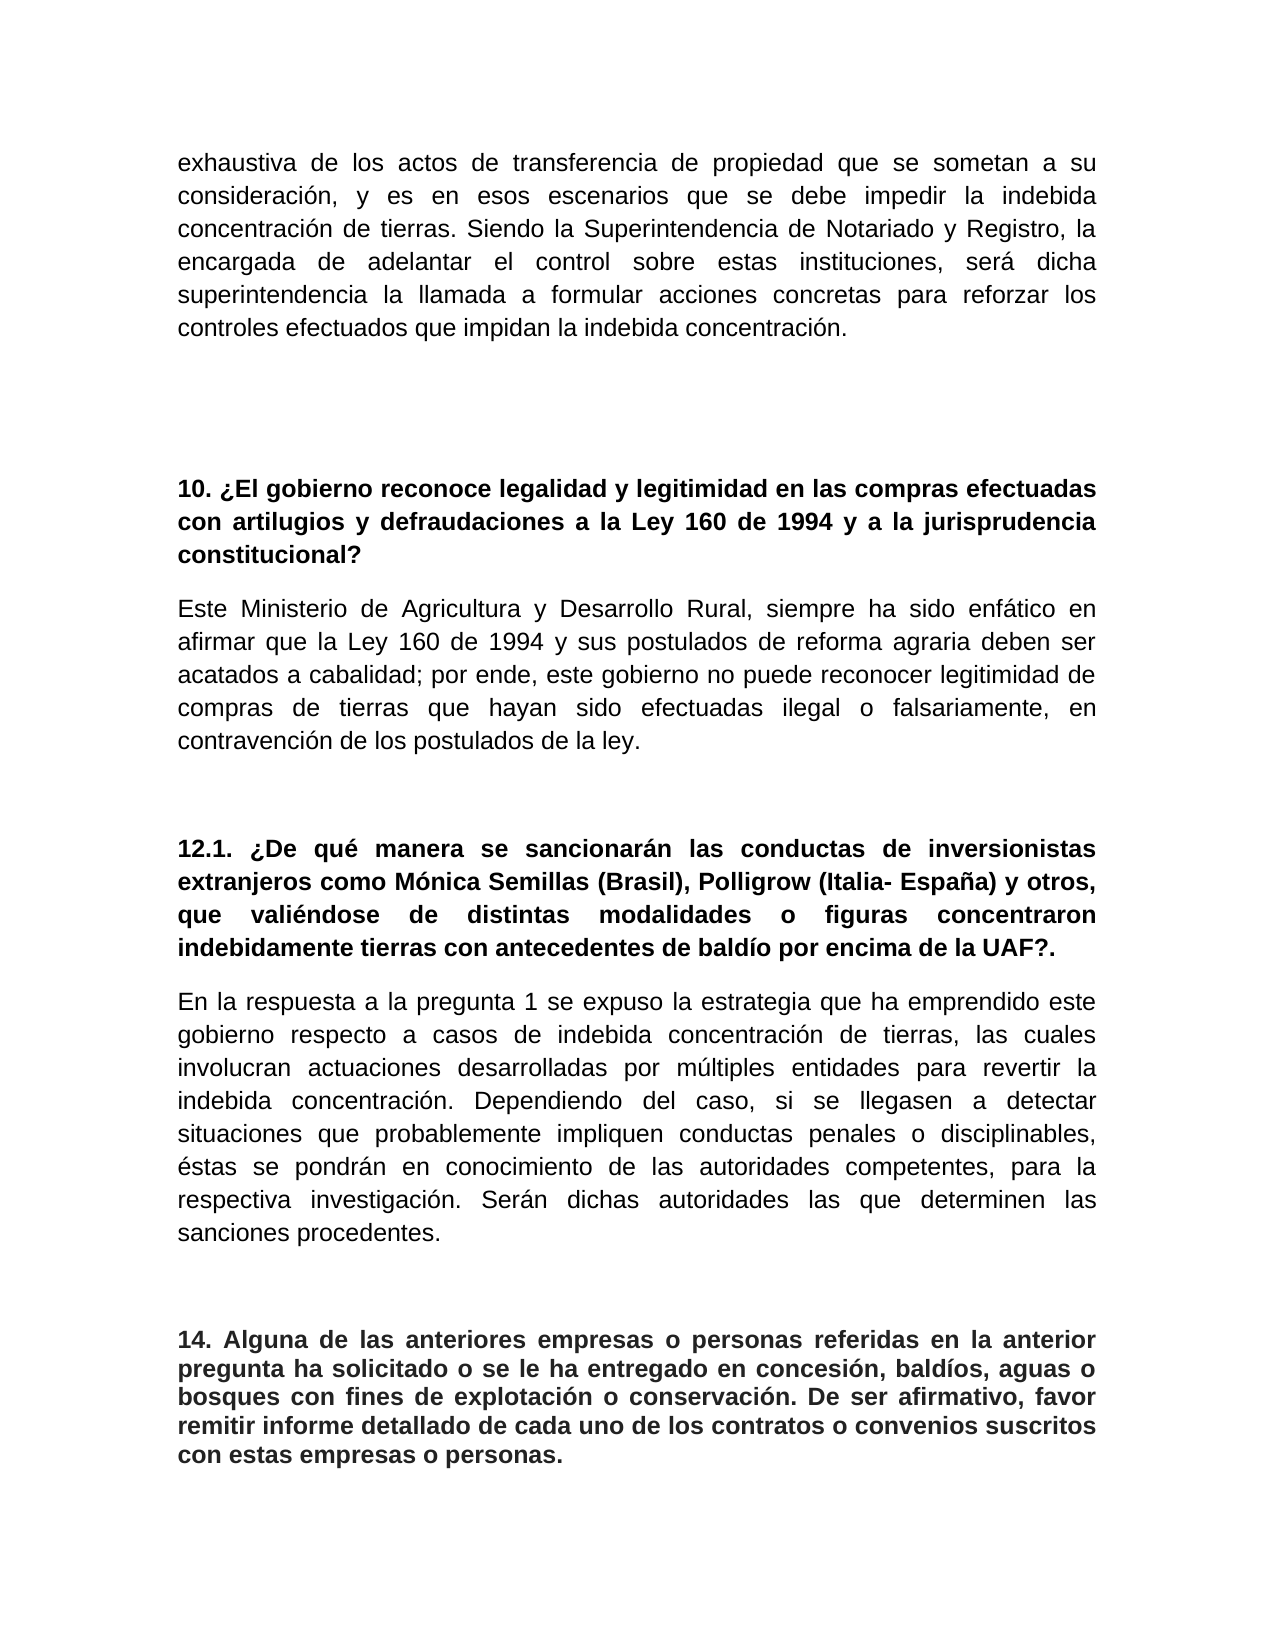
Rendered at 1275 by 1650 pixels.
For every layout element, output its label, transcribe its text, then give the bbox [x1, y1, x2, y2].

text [177, 148, 1098, 341]
text 14. Alguna de las anteriores empresas o personas referidas en la anterior pregunta ha solicitado o se le ha entregado en concesión, baldíos, aguas o bosques con fines de explotación o conservación. De ser afirmativo, favor remitir informe detallado de cada uno de los contratos o convenios suscritos con estas empresas o personas. [177, 1325, 1098, 1469]
text 12.1. ¿De qué manera se sancionarán las conductas de inversionistas extranjeros como Mónica Semillas (Brasil), Polligrow (Italia- España) y otros, que valiéndose de distintas modalidades o figuras concentraron indebidamente tierras con antecedentes de baldío por encima de la UAF?. [177, 834, 1098, 962]
text Este Ministerio de Agricultura y Desarrollo Rural, siempre ha sido enfático en afirmar que la Ley 160 de 1994 y sus postulados de reforma agraria deben ser acatados a cabalidad; por ende, este gobierno no puede reconocer legitimidad de compras de tierras que hayan sido efectuadas ilegal o falsariamente, en contravención de los postulados de la ley. [177, 594, 1098, 755]
text 10. ¿El gobierno reconoce legalidad y legitimidad en las compras efectuadas con artilugios y defraudaciones a la Ley 160 de 1994 y a la jurisprudencia constitucional? [177, 474, 1098, 569]
text En la respuesta a la pregunta 1 se expuso la estrategia que ha emprendido este gobierno respecto a casos de indebida concentración de tierras, las cuales involucran actuaciones desarrolladas por múltiples entidades para revertir la indebida concentración. Dependiendo del caso, si se llegasen a detectar situaciones que probablemente impliquen conductas penales o disciplinables, éstas se pondrán en conocimiento de las autoridades competentes, para la respectiva investigación. Serán dichas autoridades las que determinen las sanciones procedentes. [177, 987, 1098, 1247]
